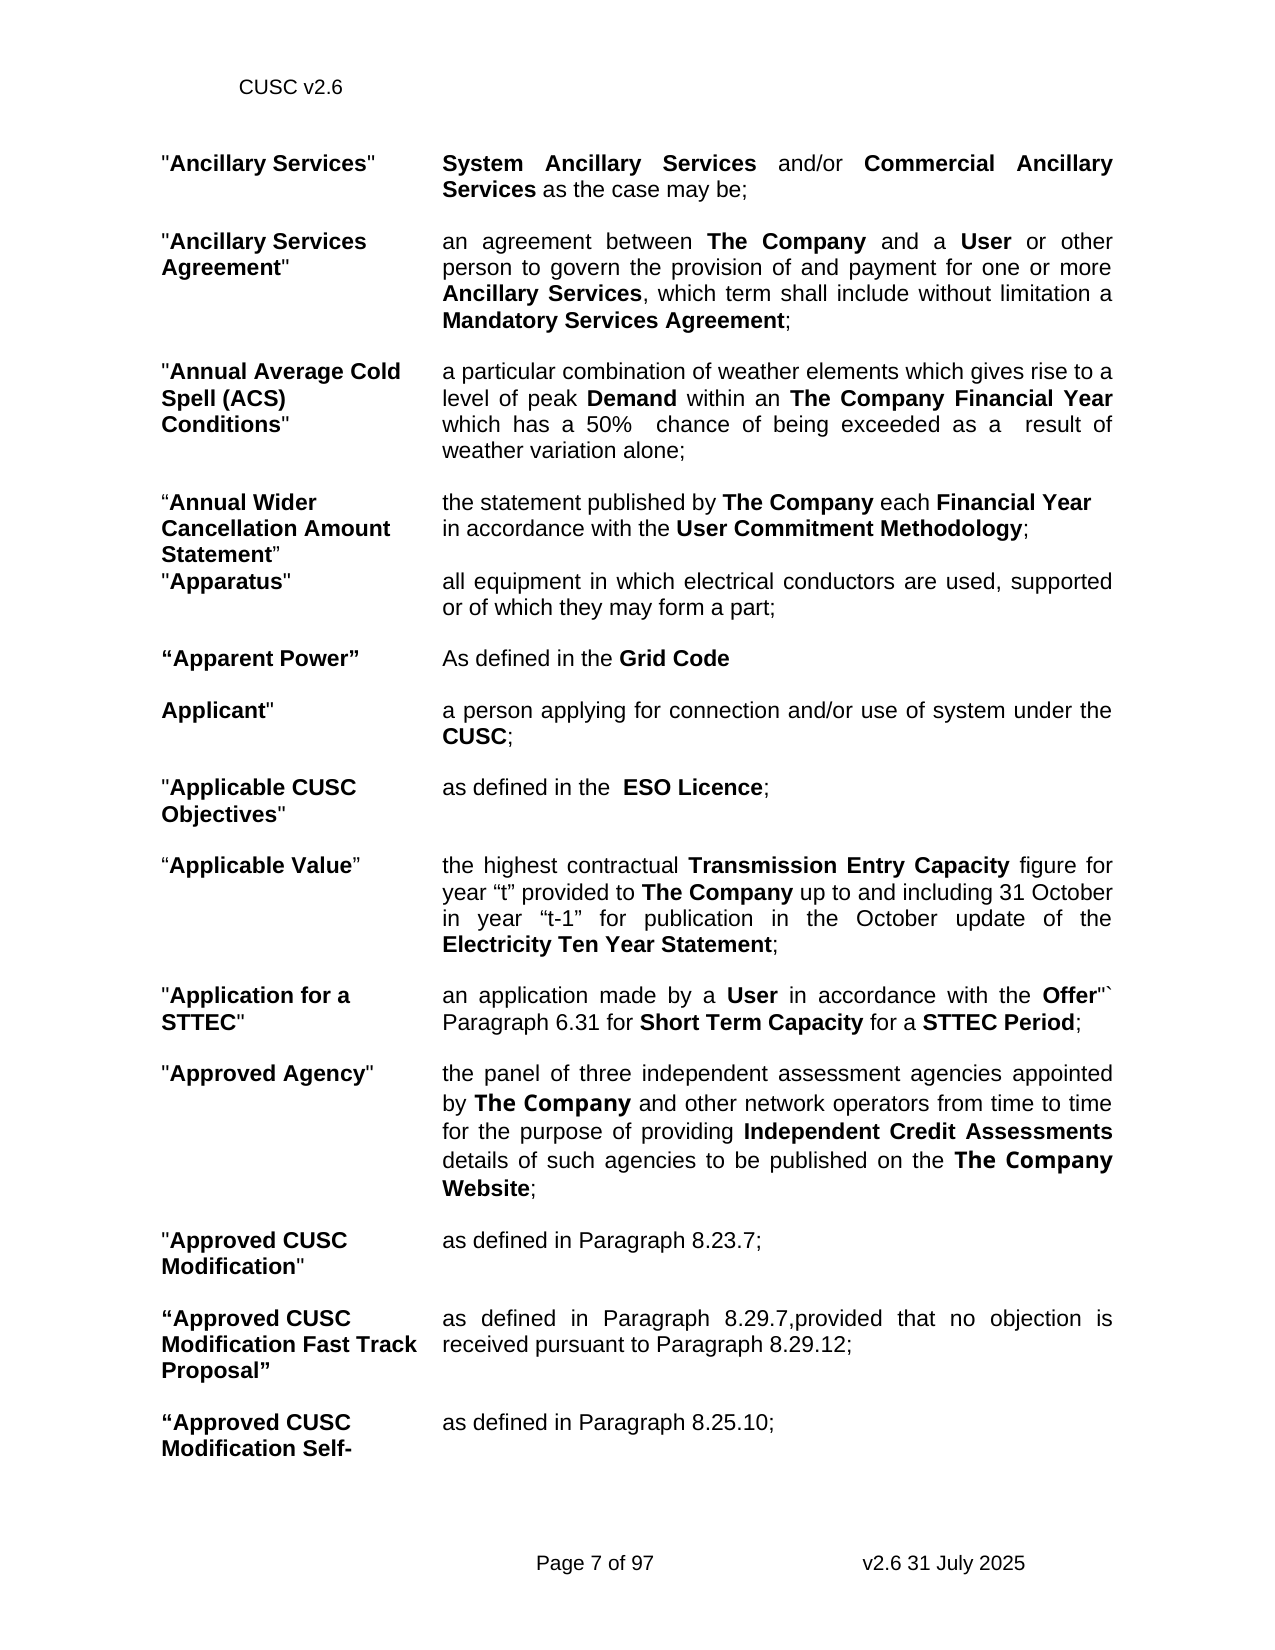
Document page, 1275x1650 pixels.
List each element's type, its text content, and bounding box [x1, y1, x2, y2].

table_cell “Annual Wider Cancellation Amount Statement” [150, 489, 431, 568]
table_cell a particular combination of weather elements which gives rise to a level of peak Demand within an The Company Financial Year which has a 50% chance of being exceeded as a result of weather variation alone; [431, 358, 1124, 488]
table_cell the panel of three independent assessment agencies appointed by The Company and other network operators from time to time for the purpose of providing Independent Credit Assessments details of such agencies to be published on the The Company Website; [431, 1060, 1124, 1227]
table_cell an agreement between The Company and a User or other person to govern the provision of and payment for one or more Ancillary Services, which term shall include without limitation a Mandatory Services Agreement; [431, 228, 1124, 358]
table_cell "Application for a STTEC" [150, 983, 431, 1060]
table_cell "Approved CUSC Modification" [150, 1227, 431, 1304]
table_cell as defined in Paragraph 8.29.7,provided that no objection is received pursuant to Paragraph 8.29.12; [431, 1305, 1124, 1408]
table_cell "Approved Agency" [150, 1060, 431, 1227]
table_cell System Ancillary Services and/or Commercial Ancillary Services as the case may be; [431, 150, 1124, 228]
table_cell a person applying for connection and/or use of system under the CUSC; [431, 697, 1124, 774]
table_cell an application made by a User in accordance with the Offer"` Paragraph 6.31 for Short Term Capacity for a STTEC Period; [431, 983, 1124, 1060]
table_cell "Ancillary Services" [150, 150, 431, 228]
table_cell as defined in the ESO Licence; [431, 774, 1124, 852]
table_cell "Apparatus" “Apparent Power” [150, 568, 431, 697]
table_cell "Applicable CUSC Objectives" [150, 774, 431, 852]
table_cell “Applicable Value” [150, 852, 431, 982]
table_cell "Annual Average Cold Spell (ACS) Conditions" [150, 358, 431, 488]
table_cell all equipment in which electrical conductors are used, supported or of which they may form a part; As defined in the Grid Code [431, 568, 1124, 697]
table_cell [431, 1409, 1124, 1461]
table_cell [150, 1409, 431, 1461]
table_cell Applicant" [150, 697, 431, 774]
table_cell the statement published by The Company each Financial Year in accordance with the User Commitment Methodology; [431, 489, 1124, 568]
table_cell "Ancillary Services Agreement" [150, 228, 431, 358]
table_cell as defined in Paragraph 8.23.7; [431, 1227, 1124, 1304]
table_cell the highest contractual Transmission Entry Capacity figure for year “t” provided to The Company up to and including 31 October in year “t-1” for publication in the October update of the Electricity Ten Year Statement; [431, 852, 1124, 982]
table_cell “Approved CUSC Modification Fast Track Proposal” [150, 1305, 431, 1408]
